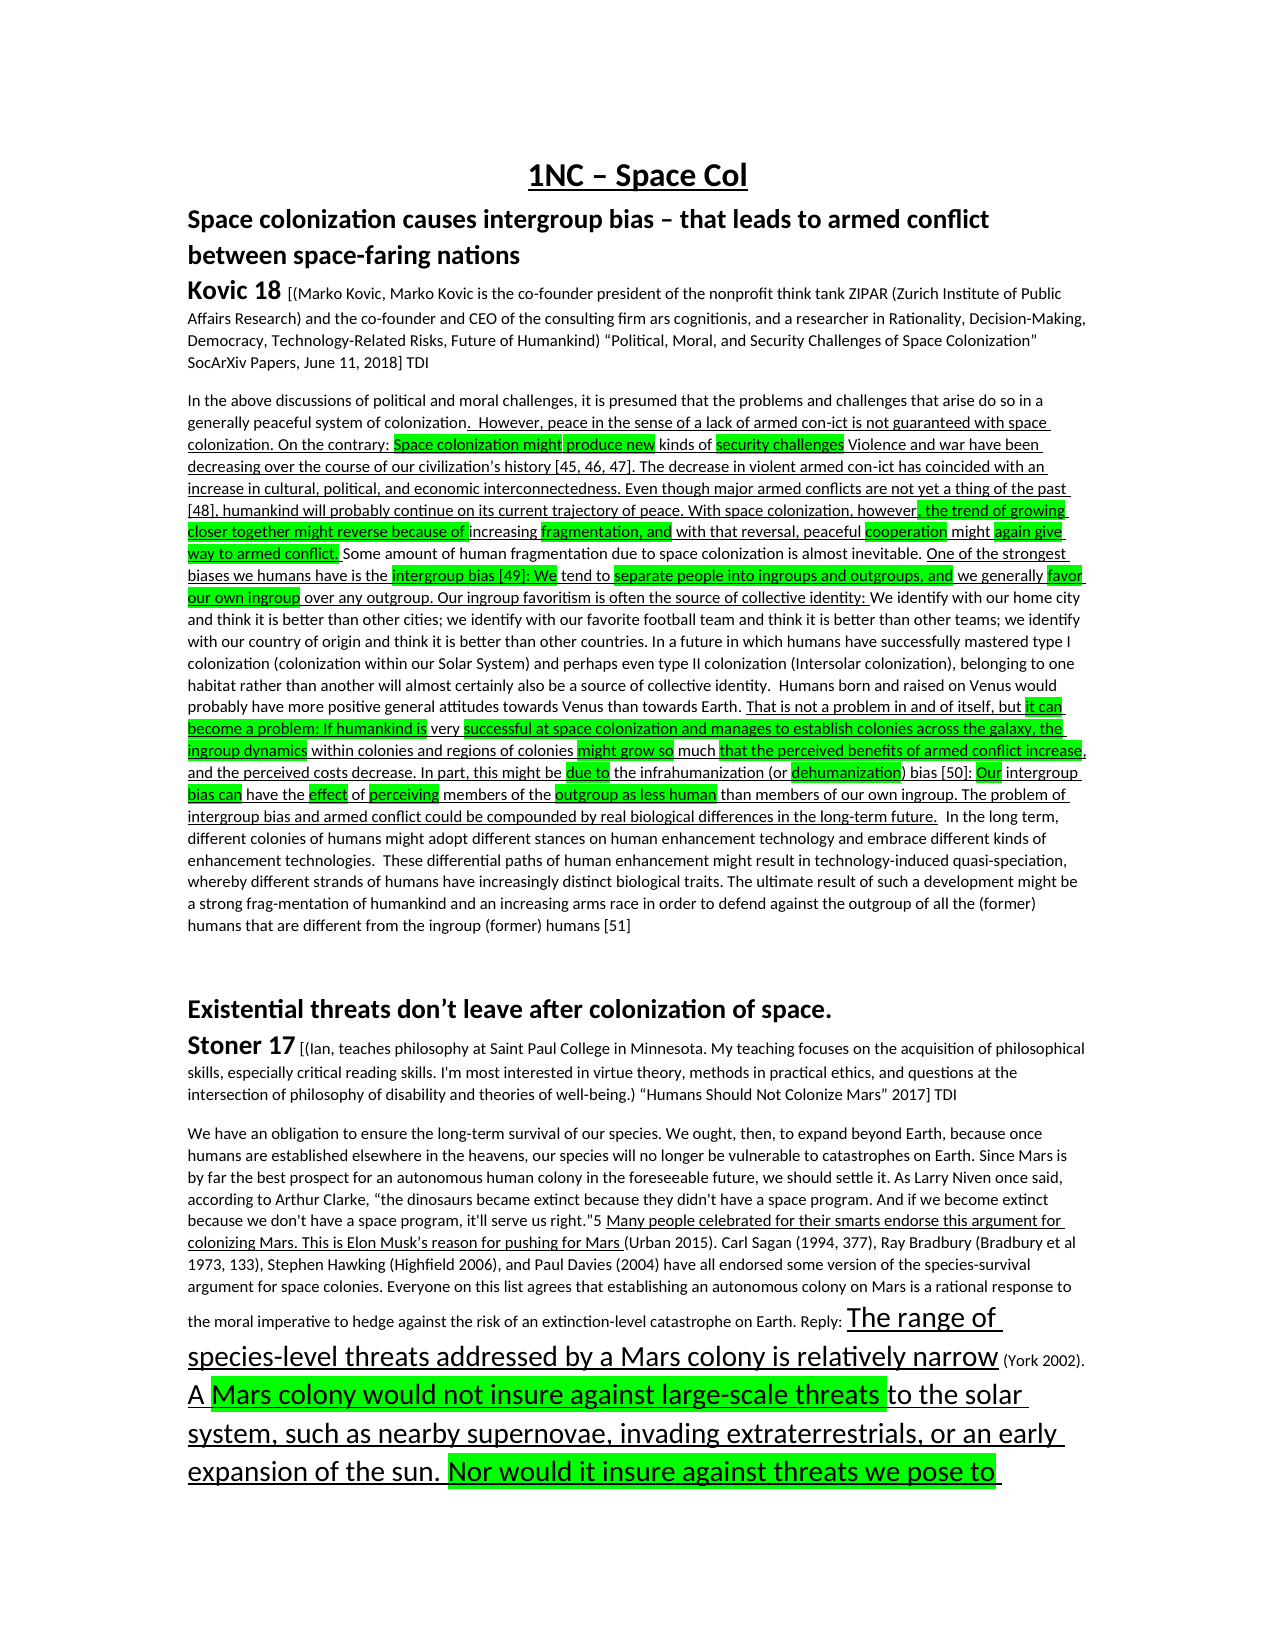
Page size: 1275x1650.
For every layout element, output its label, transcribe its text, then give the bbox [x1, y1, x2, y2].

text Stoner 17 [(Ian, teaches philosophy at Saint Paul College in Minnesota. My teaching focuses on the acquisition of philosophical skills, especially critical reading skills. I'm most interested in virtue theory, methods in practical ethics, and questions at the intersection of philosophy of disability and theories of well-being.) “Humans Should Not Colonize Mars” 2017] TDI [187, 1028, 1087, 1105]
text In the above discussions of political and moral challenges, it is presumed that the problems and challenges that arise do so in a generally peaceful system of colonization. However, peace in the sense of a lack of armed con-ict is not guaranteed with space colonization. On the contrary: Space colonization might produce new kinds of security challenges Violence and war have been decreasing over the course of our civilization’s history [45, 46, 47]. The decrease in violent armed con-ict has coincided with an increase in cultural, political, and economic interconnectedness. Even though major armed conflicts are not yet a thing of the past [48], humankind will probably continue on its current trajectory of peace. With space colonization, however, the trend of growing closer together might reverse because of increasing fragmentation, and with that reversal, peaceful cooperation might again give way to armed conflict. Some amount of human fragmentation due to space colonization is almost inevitable. One of the strongest biases we humans have is the intergroup bias [49]: We tend to separate people into ingroups and outgroups, and we generally favor our own ingroup over any outgroup. Our ingroup favoritism is often the source of collective identity: We identify with our home city and think it is better than other cities; we identify with our favorite football team and think it is better than other teams; we identify with our country of origin and think it is better than other countries. In a future in which humans have successfully mastered type I colonization (colonization within our Solar System) and perhaps even type II colonization (Intersolar colonization), belonging to one habitat rather than another will almost certainly also be a source of collective identity. Humans born and raised on Venus would probably have more positive general attitudes towards Venus than towards Earth. That is not a problem in and of itself, but it can become a problem: If humankind is very successful at space colonization and manages to establish colonies across the galaxy, the ingroup dynamics within colonies and regions of colonies might grow so much that the perceived benefits of armed conflict increase, and the perceived costs decrease. In part, this might be due to the infrahumanization (or dehumanization) bias [50]: Our intergroup bias can have the effect of perceiving members of the outgroup as less human than members of our own ingroup. The problem of intergroup bias and armed conflict could be compounded by real biological differences in the long-term future. In the long term, different colonies of humans might adopt different stances on human enhancement technology and embrace different kinds of enhancement technologies. These differential paths of human enhancement might result in technology-induced quasi-speciation, whereby different strands of humans have increasingly distinct biological traits. The ultimate result of such a development might be a strong frag-mentation of humankind and an increasing arms race in order to defend against the outgroup of all the (former) humans that are different from the ingroup (former) humans [51] [187, 390, 1087, 936]
text Kovic 18 [(Marko Kovic, Marko Kovic is the co-founder president of the nonprofit think tank ZIPAR (Zurich Institute of Public Affairs Research) and the co-founder and CEO of the consulting firm ars cognitionis, and a researcher in Rationality, Decision-Making, Democracy, Technology-Related Risks, Future of Humankind) “Political, Moral, and Security Challenges of Space Colonization” SocArXiv Papers, June 11, 2018] TDI [187, 324, 1087, 372]
subtitle Existential threats don’t leave after colonization of space. [187, 992, 1087, 1026]
subtitle Space colonization causes intergroup bias – that leads to armed conflict between space-faring nations [187, 202, 1087, 271]
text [187, 1123, 1087, 1489]
text Kovic 18 [(Marko Kovic, Marko Kovic is the co-founder president of the nonprofit think tank ZIPAR (Zurich Institute of Public Affairs Research) and the co-founder and CEO of the consulting firm ars cognitionis, and a researcher in Rationality, Decision-Making, Democracy, Technology-Related Risks, Future of Humankind) “Political, Moral, and Security Challenges of Space Colonization” SocArXiv Papers, June 11, 2018] TDI [187, 273, 1087, 323]
subtitle 1NC – Space Col [187, 154, 1087, 195]
